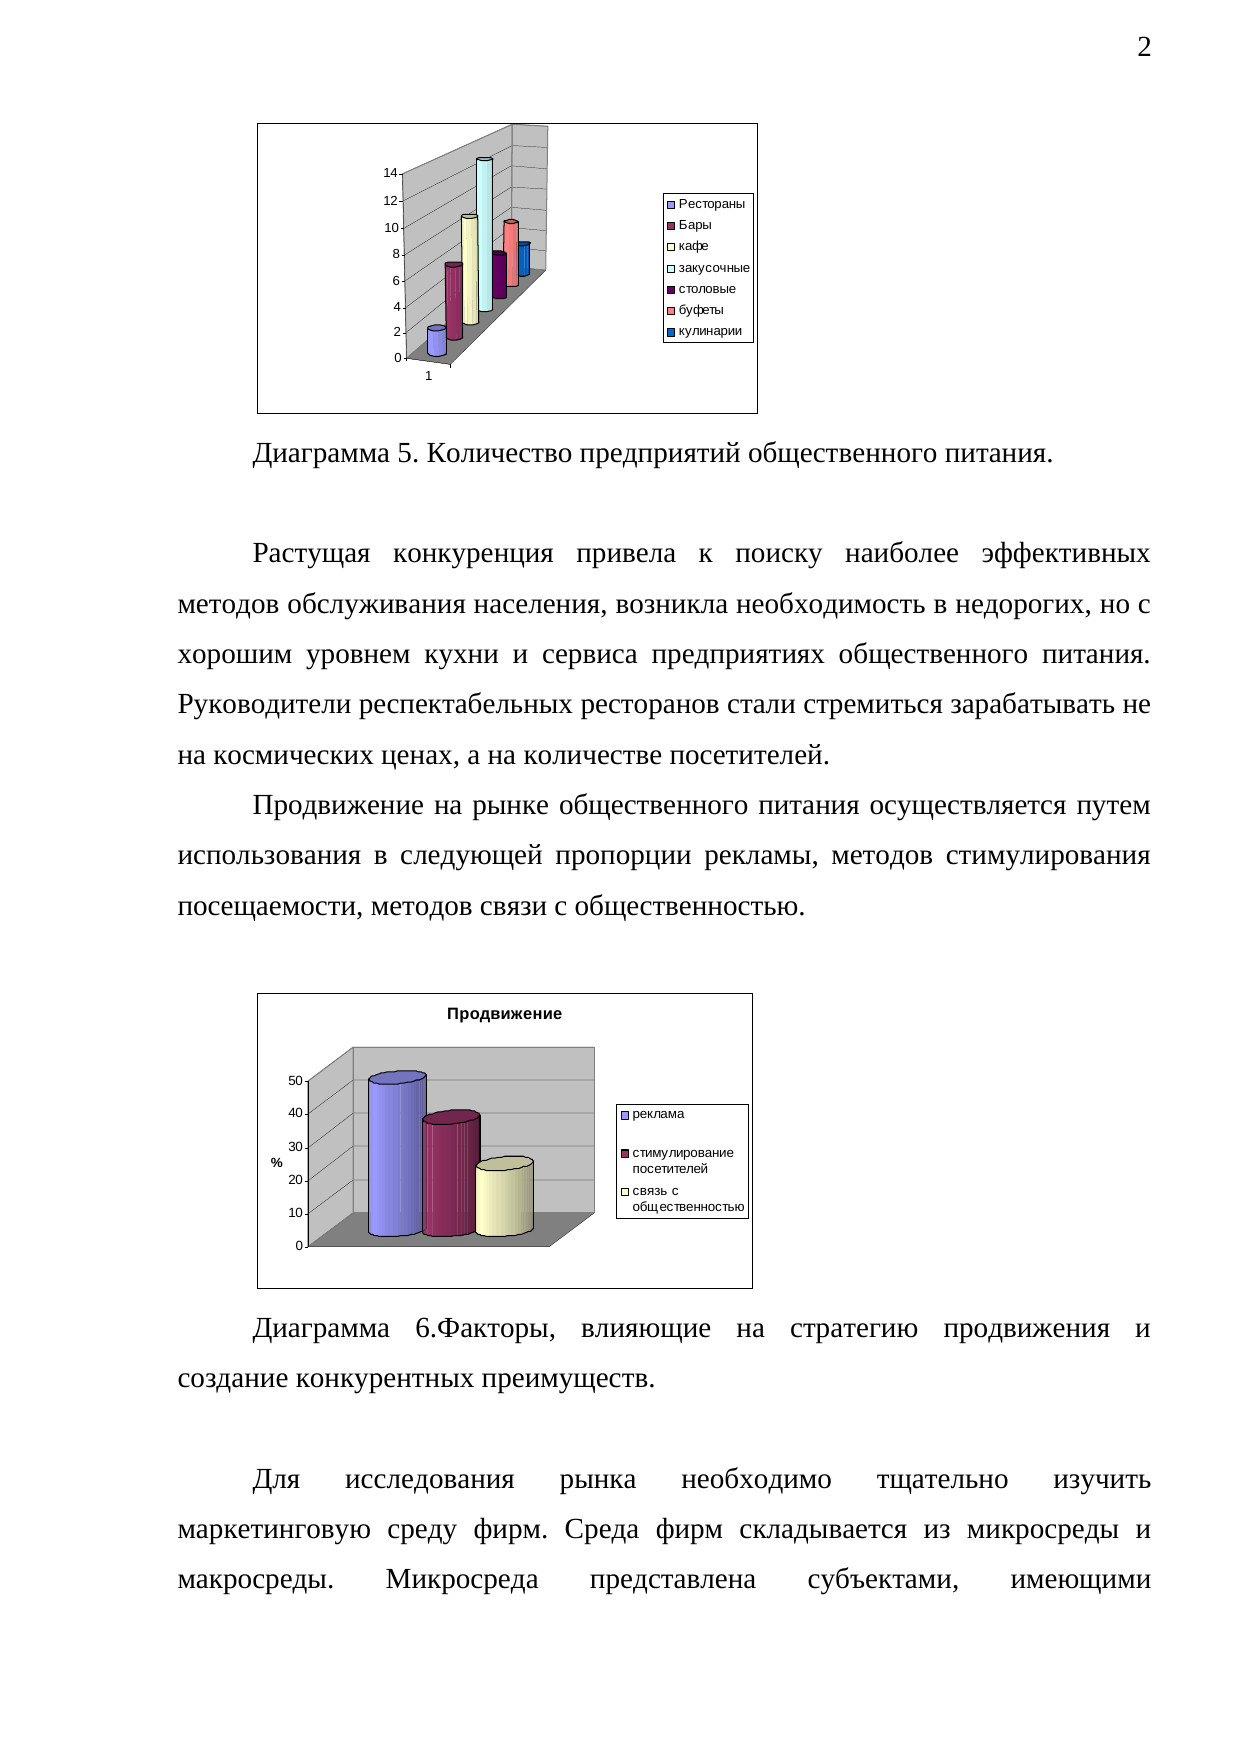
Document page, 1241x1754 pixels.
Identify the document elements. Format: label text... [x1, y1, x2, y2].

text Растущая конкуренция привела к поиску наиболее эффективных методов обслуживания населения, возникла необходимость в недорогих, но с хорошим уровнем кухни и сервиса предприятиях общественного питания. Руководители респектабельных ресторанов стали стремиться зарабатывать не на космических ценах, а на количестве посетителей. [177, 536, 1152, 770]
text Диаграмма 6.Факторы, влияющие на стратегию продвижения и создание конкурентных преимуществ. [177, 1310, 1152, 1394]
text Продвижение на рынке общественного питания осуществляется путем использования в следующей пропорции рекламы, методов стимулирования посещаемости, методов связи с общественностью. [177, 787, 1152, 921]
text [177, 1461, 1152, 1595]
text Диаграмма 5. Количество предприятий общественного питания. [177, 435, 1152, 468]
